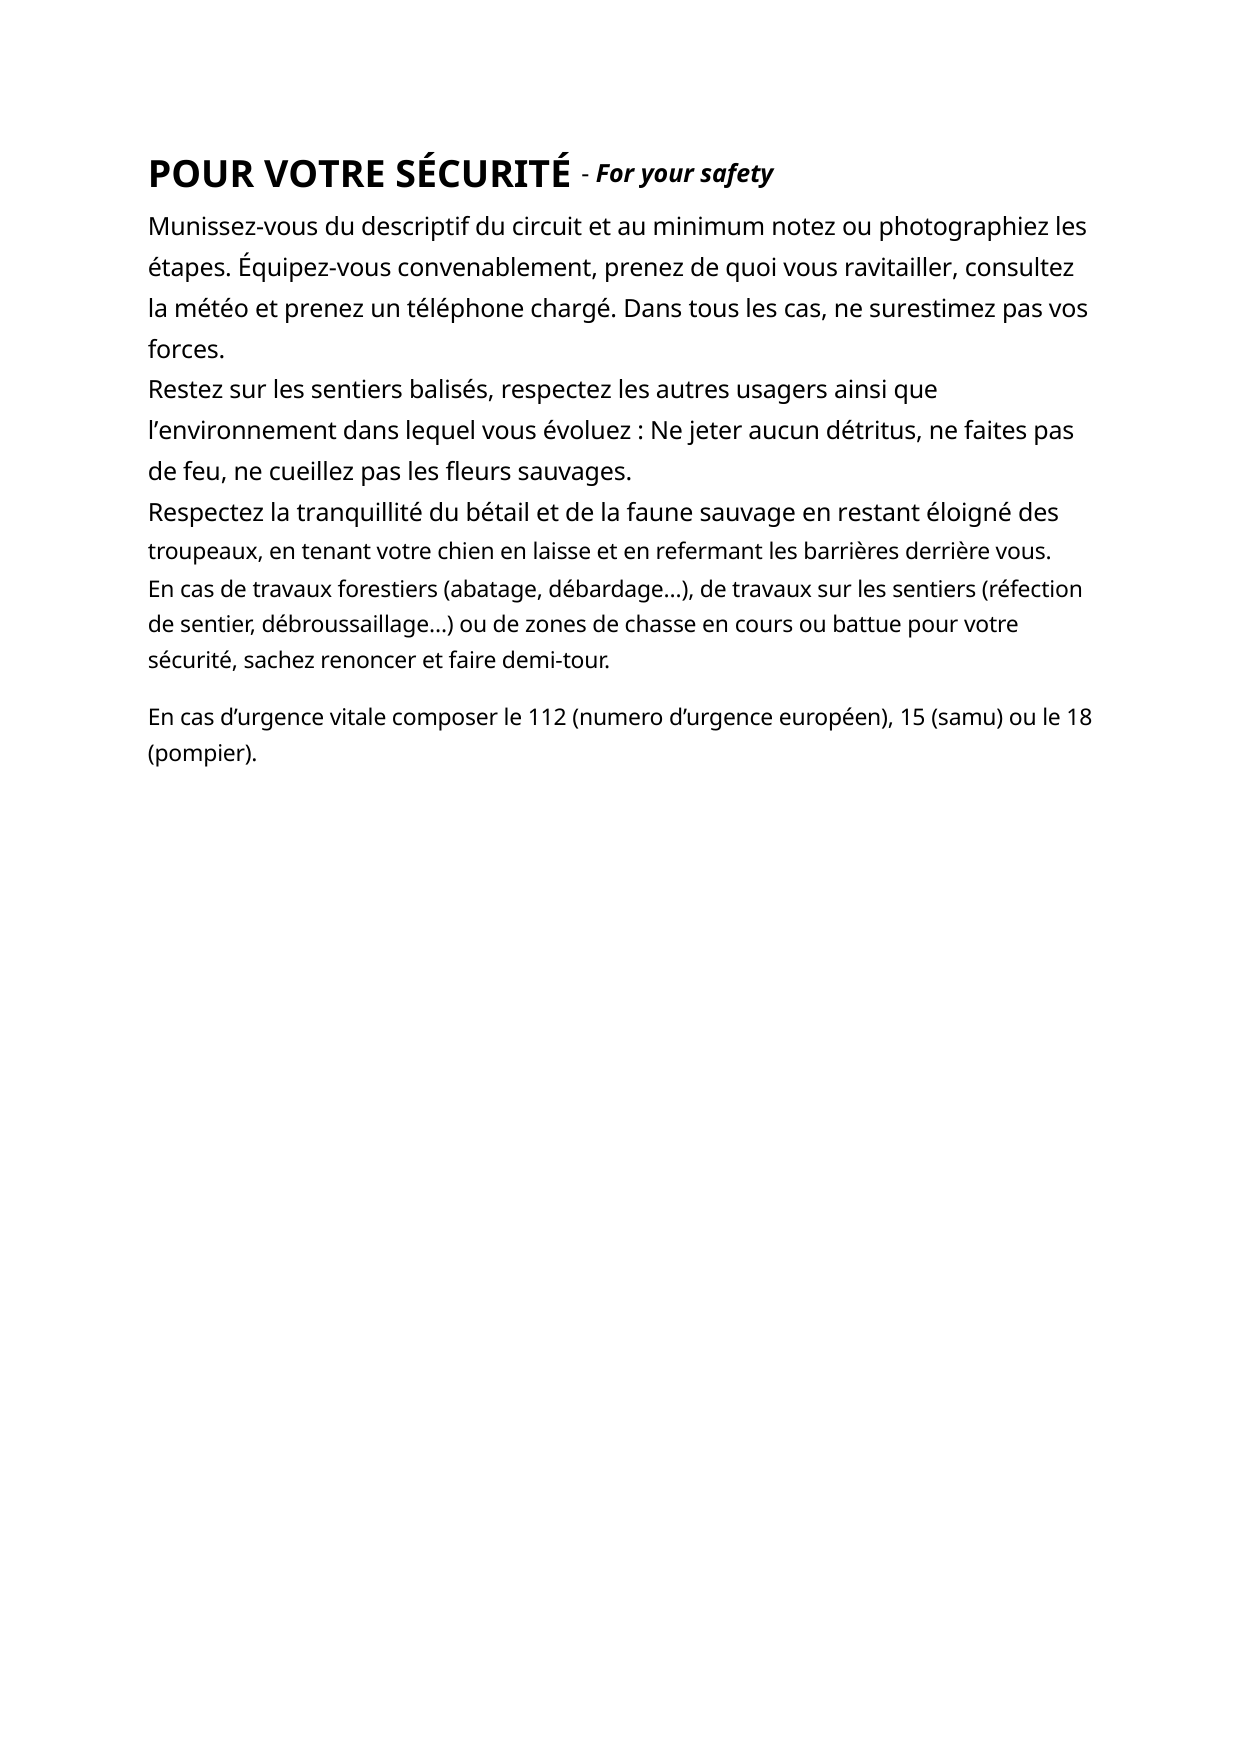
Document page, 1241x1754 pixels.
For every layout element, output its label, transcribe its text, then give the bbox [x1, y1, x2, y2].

text Respectez la tranquillité du bétail et de la faune sauvage en restant éloigné des troupeaux, en tenant votre chien en laisse et en refermant les barrières derrière vous. [148, 495, 1093, 566]
text Restez sur les sentiers balisés, respectez les autres usagers ainsi que l’environnement dans lequel vous évoluez : Ne jeter aucun détritus, ne faites pas de feu, ne cueillez pas les fleurs sauvages. [148, 372, 1093, 488]
text En cas de travaux forestiers (abatage, débardage…), de travaux sur les sentiers (réfection de sentier, débroussaillage…) ou de zones de chasse en cours ou battue pour votre sécurité, sachez renoncer et faire demi-tour. [148, 572, 1093, 676]
text En cas d’urgence vitale composer le 112 (numero d’urgence européen), 15 (samu) ou le 18 (pompier). [148, 701, 1093, 768]
text Munissez-vous du descriptif du circuit et au minimum notez ou photographiez les étapes. Équipez-vous convenablement, prenez de quoi vous ravitailler, consultez la météo et prenez un téléphone chargé. Dans tous les cas, ne surestimez pas vos forces. [148, 209, 1093, 365]
text POUR VOTRE SÉCURITÉ - For your safety [148, 148, 1093, 199]
